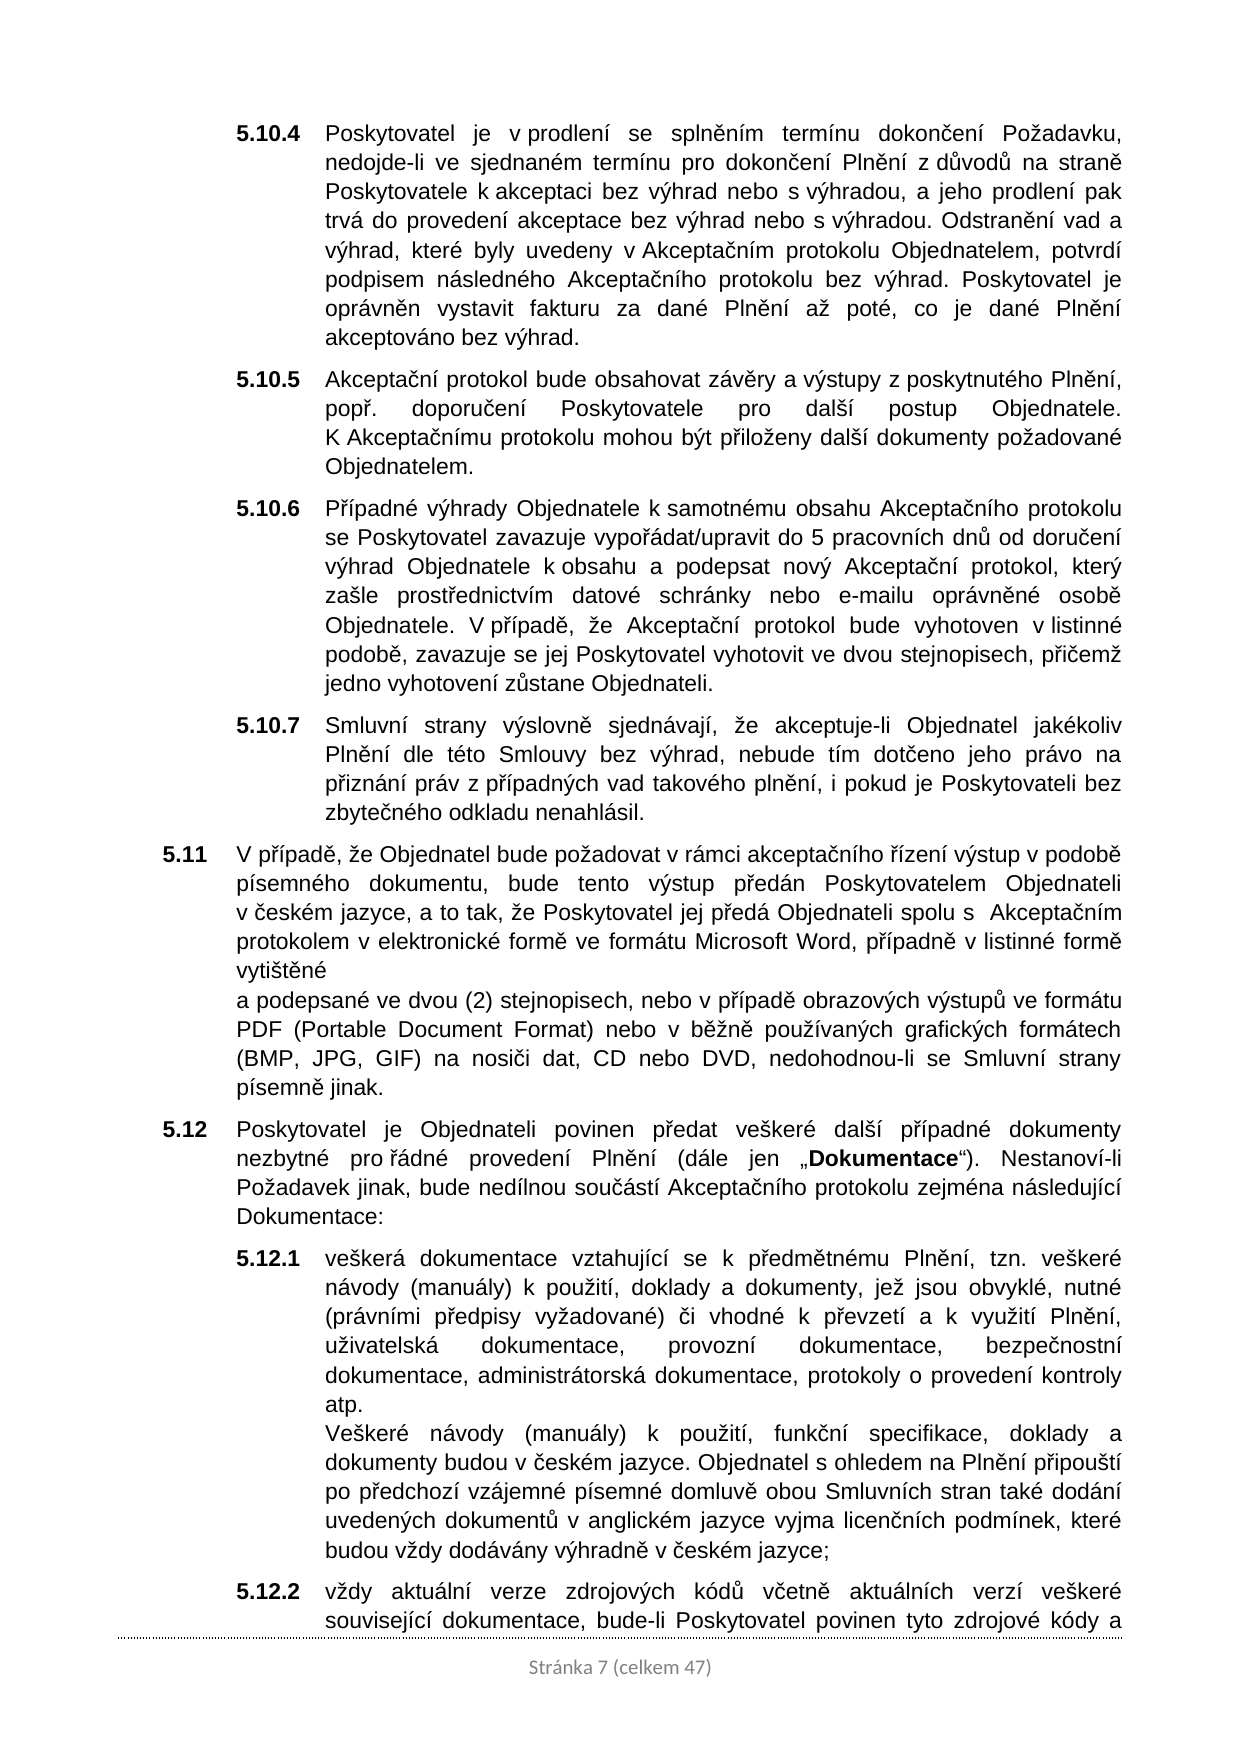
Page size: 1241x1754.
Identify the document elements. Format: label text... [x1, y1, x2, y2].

text V případě, že Objednatel bude požadovat v rámci akceptačního řízení výstup v podobě písemného dokumentu, bude tento výstup předán Poskytovatelem Objednateli v českém jazyce, a to tak, že Poskytovatel jej předá Objednateli spolu s Akceptačním protokolem v elektronické formě ve formátu Microsoft Word, případně v listinné formě vytištěné a podepsané ve dvou (2) stejnopisech, nebo v případě obrazových výstupů ve formátu PDF (Portable Document Format) nebo v běžně používaných grafických formátech (BMP, JPG, GIF) na nosiči dat, CD nebo DVD, nedohodnou-li se Smluvní strany písemně jinak. [162, 839, 1122, 1101]
text Smluvní strany výslovně sjednávají, že akceptuje-li Objednatel jakékoliv Plnění dle této Smlouvy bez výhrad, nebude tím dotčeno jeho právo na přiznání práv z případných vad takového plnění, i pokud je Poskytovateli bez zbytečného odkladu nenahlásil. [236, 710, 1122, 826]
text Akceptační protokol bude obsahovat závěry a výstupy z poskytnutého Plnění, popř. doporučení Poskytovatele pro další postup Objednatele. K Akceptačnímu protokolu mohou být přiloženy další dokumenty požadované Objednatelem. [236, 364, 1122, 481]
text Poskytovatel je Objednateli povinen předat veškeré další případné dokumenty nezbytné pro řádné provedení Plnění (dále jen „Dokumentace“). Nestanoví-li Požadavek jinak, bude nedílnou součástí Akceptačního protokolu zejména následující Dokumentace: [162, 1114, 1122, 1231]
text veškerá dokumentace vztahující se k předmětnému Plnění, tzn. veškeré návody (manuály) k použití, doklady a dokumenty, jež jsou obvyklé, nutné (právními předpisy vyžadované) či vhodné k převzetí a k využití Plnění, uživatelská dokumentace, provozní dokumentace, bezpečnostní dokumentace, administrátorská dokumentace, protokoly o provedení kontroly atp. Veškeré návody (manuály) k použití, funkční specifikace, doklady a dokumenty budou v českém jazyce. Objednatel s ohledem na Plnění připouští po předchozí vzájemné písemné domluvě obou Smluvních stran také dodání uvedených dokumentů v anglickém jazyce vyjma licenčních podmínek, které budou vždy dodávány výhradně v českém jazyce; [236, 1243, 1122, 1564]
text Případné výhrady Objednatele k samotnému obsahu Akceptačního protokolu se Poskytovatel zavazuje vypořádat/upravit do 5 pracovních dnů od doručení výhrad Objednatele k obsahu a podepsat nový Akceptační protokol, který zašle prostřednictvím datové schránky nebo e-mailu oprávněné osobě Objednatele. V případě, že Akceptační protokol bude vyhotoven v listinné podobě, zavazuje se jej Poskytovatel vyhotovit ve dvou stejnopisech, přičemž jedno vyhotovení zůstane Objednateli. [236, 493, 1122, 697]
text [236, 1576, 1122, 1635]
text Poskytovatel je v prodlení se splněním termínu dokončení Požadavku, nedojde-li ve sjednaném termínu pro dokončení Plnění z důvodů na straně Poskytovatele k akceptaci bez výhrad nebo s výhradou, a jeho prodlení pak trvá do provedení akceptace bez výhrad nebo s výhradou. Odstranění vad a výhrad, které byly uvedeny v Akceptačním protokolu Objednatelem, potvrdí podpisem následného Akceptačního protokolu bez výhrad. Poskytovatel je oprávněn vystavit fakturu za dané Plnění až poté, co je dané Plnění akceptováno bez výhrad. [236, 118, 1122, 351]
